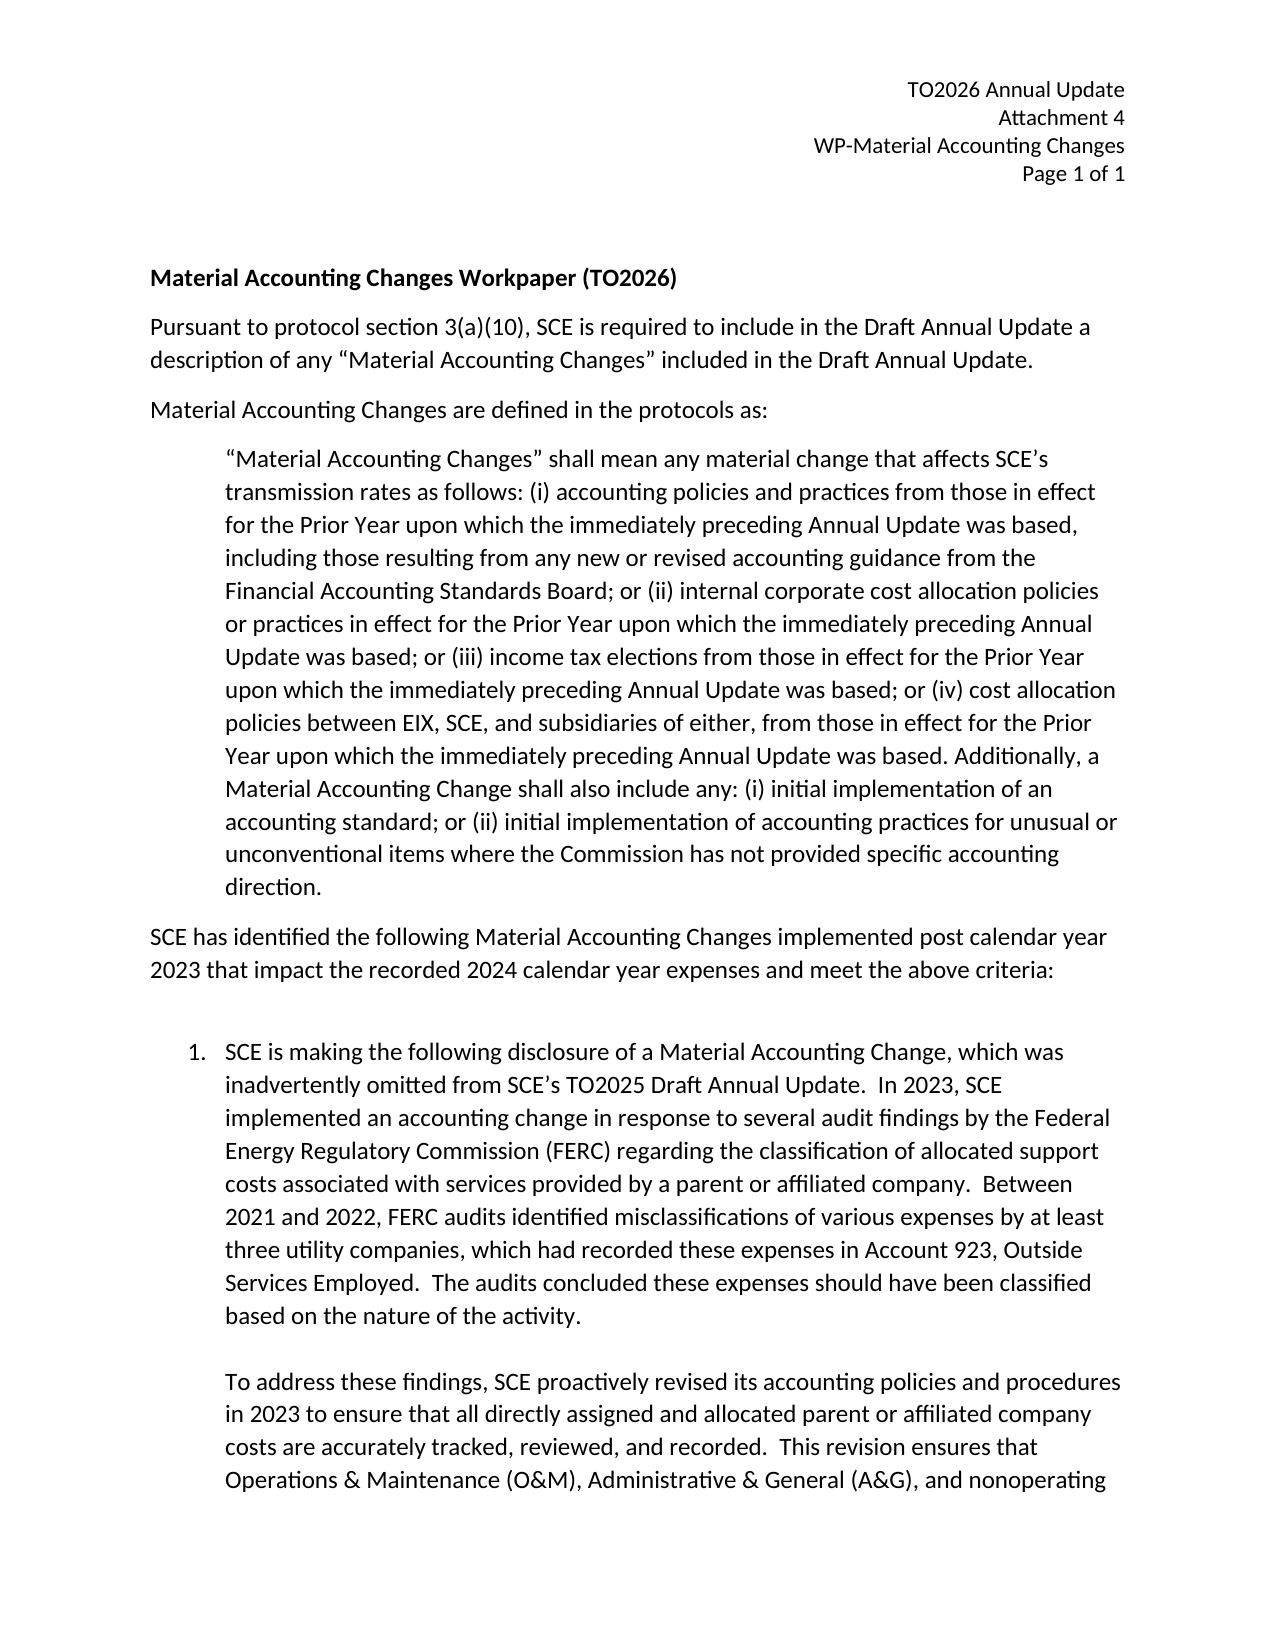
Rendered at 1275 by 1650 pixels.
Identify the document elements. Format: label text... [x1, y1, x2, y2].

text Material Accounting Changes Workpaper (TO2026) [150, 262, 1125, 292]
text Material Accounting Changes are defined in the protocols as: [150, 394, 1125, 424]
text Pursuant to protocol section 3(a)(10), SCE is required to include in the Draft Annual Update a description of any “Material Accounting Changes” included in the Draft Annual Update. [150, 312, 1125, 375]
text SCE has identified the following Material Accounting Changes implemented post calendar year 2023 that impact the recorded 2024 calendar year expenses and meet the above criteria: [150, 921, 1125, 984]
list SCE is making the following disclosure of a Material Accounting Change, which was inadvertently omitted from SCE’s TO2025 Draft Annual Update. In 2023, SCE implemented an accounting change in response to several audit findings by the Federal Energy Regulatory Commission (FERC) regarding the classification of allocated support costs associated with services provided by a parent or affiliated company. Between 2021 and 2022, FERC audits identified misclassifications of various expenses by at least three utility companies, which had recorded these expenses in Account 923, Outside Services Employed. The audits concluded these expenses should have been classified based on the nature of the activity. [187, 1037, 1125, 1330]
text “Material Accounting Changes” shall mean any material change that affects SCE’s transmission rates as follows: (i) accounting policies and practices from those in effect for the Prior Year upon which the immediately preceding Annual Update was based, including those resulting from any new or revised accounting guidance from the Financial Accounting Standards Board; or (ii) internal corporate cost allocation policies or practices in effect for the Prior Year upon which the immediately preceding Annual Update was based; or (iii) income tax elections from those in effect for the Prior Year upon which the immediately preceding Annual Update was based; or (iv) cost allocation policies between EIX, SCE, and subsidiaries of either, from those in effect for the Prior Year upon which the immediately preceding Annual Update was based. Additionally, a Material Accounting Change shall also include any: (i) initial implementation of an accounting standard; or (ii) initial implementation of accounting practices for unusual or unconventional items where the Commission has not provided specific accounting direction. [225, 444, 1125, 902]
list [225, 1366, 1125, 1495]
